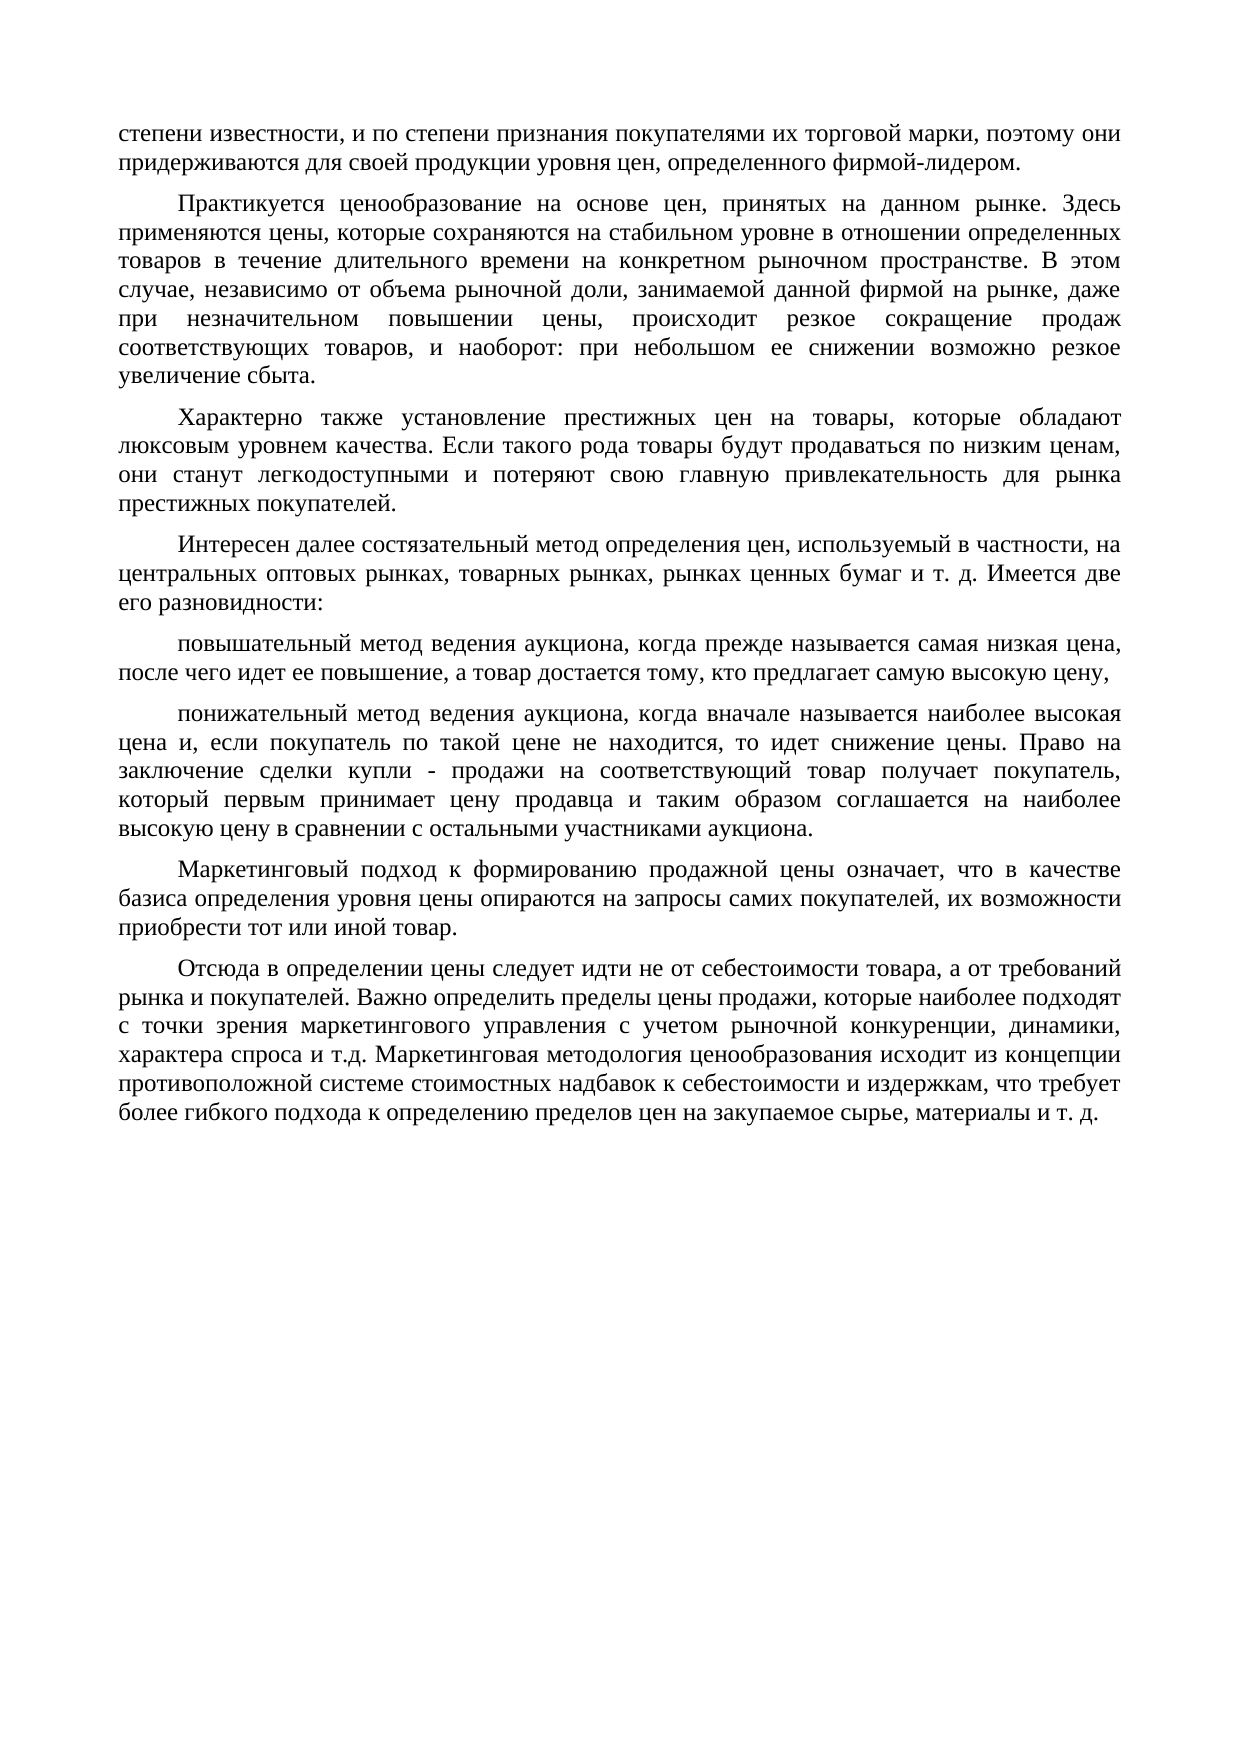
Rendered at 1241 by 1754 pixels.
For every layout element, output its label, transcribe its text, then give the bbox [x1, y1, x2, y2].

text Маркетинговый подход к формированию продажной цены означает, что в качестве базиса определения уровня цены опираются на запросы самих покупателей, их возможности приобрести тот или иной товар. [118, 854, 1122, 941]
text повышательный метод ведения аукциона, когда прежде называется самая низкая цена, после чего идет ее повышение, а товар достается тому, кто предлагает самую высокую цену, [118, 628, 1122, 686]
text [118, 118, 1122, 176]
text понижательный метод ведения аукциона, когда вначале называется наиболее высокая цена и, если покупатель по такой цене не находится, то идет снижение цены. Право на заключение сделки купли - продажи на соответствующий товар получает покупатель, который первым принимает цену продавца и таким образом соглашается на наиболее высокую цену в сравнении с остальными участниками аукциона. [118, 698, 1122, 842]
text Отсюда в определении цены следует идти не от себестоимости товара, а от требований рынка и покупателей. Важно определить пределы цены продажи, которые наиболее подходят с точки зрения маркетингового управления с учетом рыночной конкуренции, динамики, характера спроса и т.д. Маркетинговая методология ценообразования исходит из концепции противоположной системе стоимостных надбавок к себестоимости и издержкам, что требует более гибкого подхода к определению пределов цен на закупаемое сырье, материалы и т. д. [118, 953, 1122, 1126]
text Практикуется ценообразование на основе цен, принятых на данном рынке. Здесь применяются цены, которые сохраняются на стабильном уровне в отношении определенных товаров в течение длительного времени на конкретном рыночном пространстве. В этом случае, независимо от объема рыночной доли, занимаемой данной фирмой на рынке, даже при незначительном повышении цены, происходит резкое сокращение продаж соответствующих товаров, и наоборот: при небольшом ее снижении возможно резкое увеличение сбыта. [118, 188, 1122, 389]
text Интересен далее состязательный метод определения цен, используемый в частности, на центральных оптовых рынках, товарных рынках, рынках ценных бумаг и т. д. Имеется две его разновидности: [118, 529, 1122, 616]
text Характерно также установление престижных цен на товары, которые обладают люксовым уровнем качества. Если такого рода товары будут продаваться по низким ценам, они станут легкодоступными и потеряют свою главную привлекательность для рынка престижных покупателей. [118, 402, 1122, 517]
